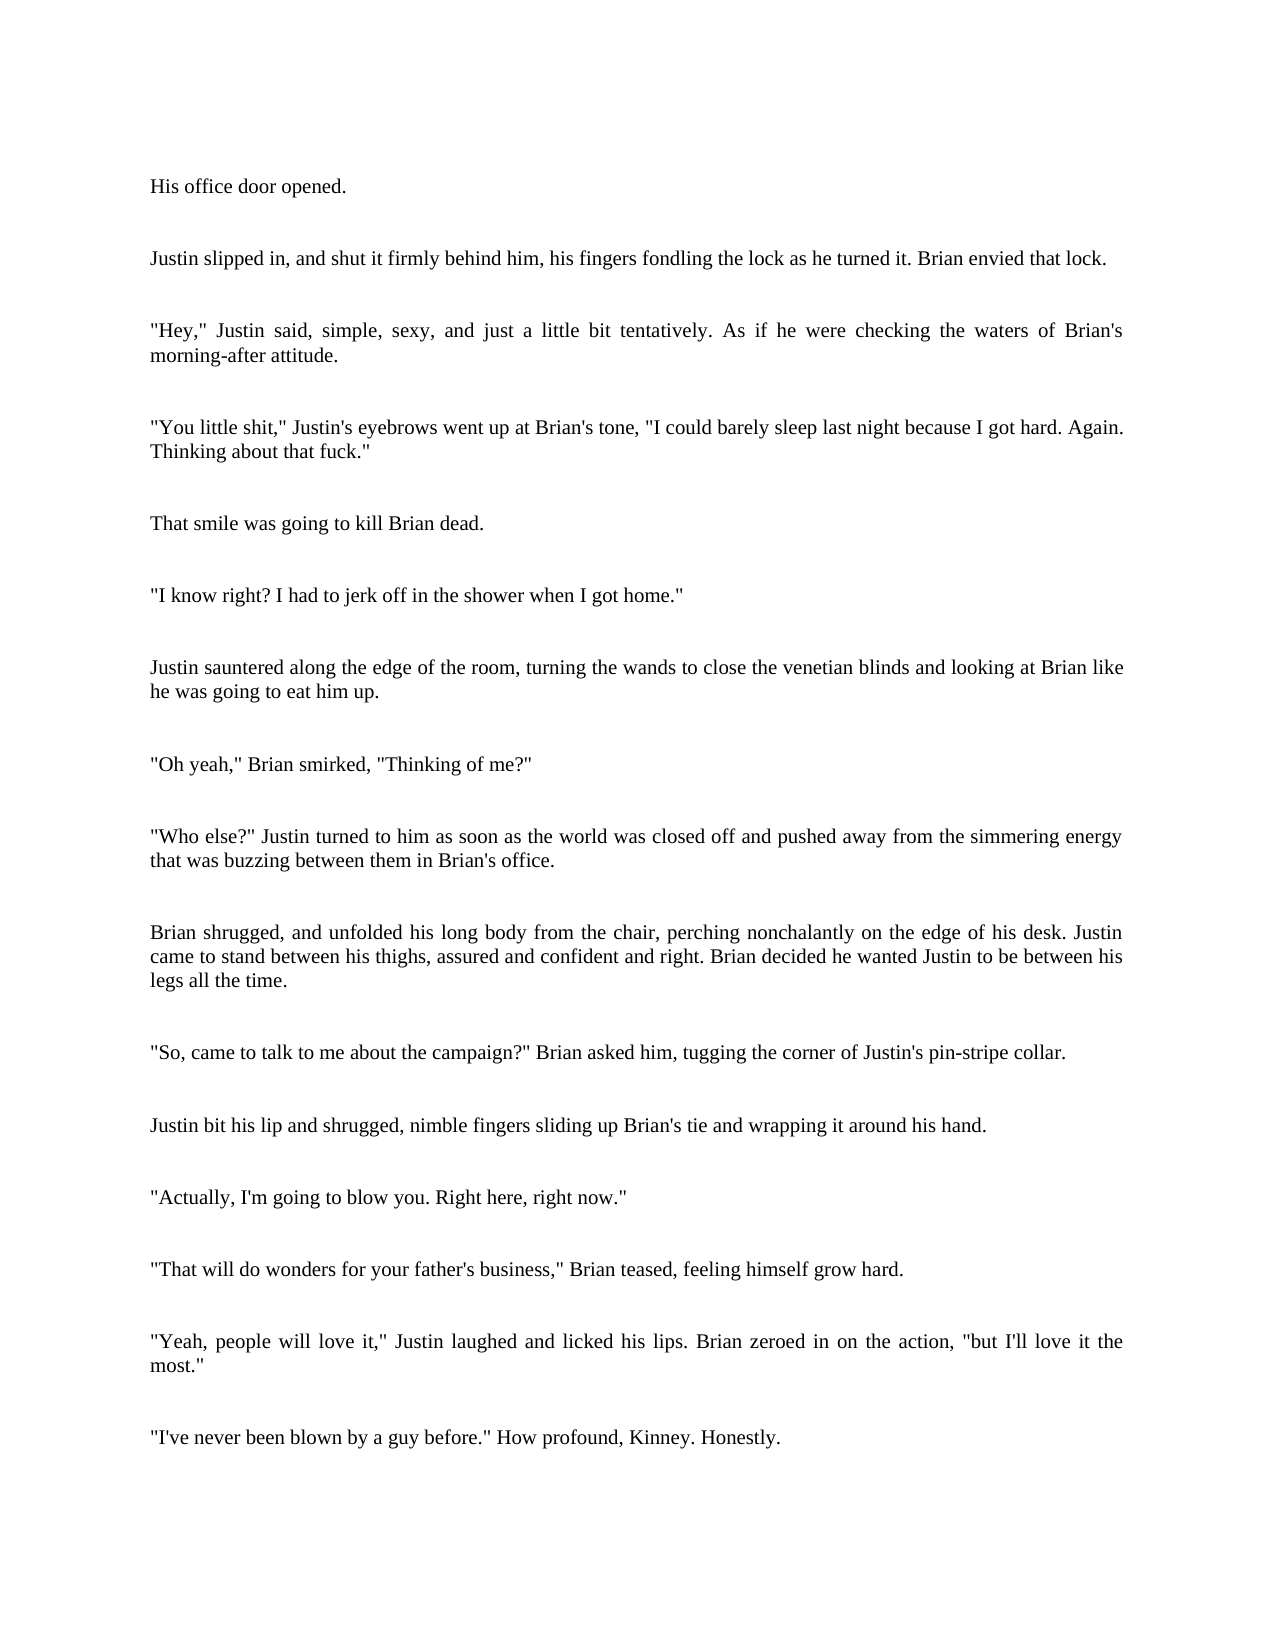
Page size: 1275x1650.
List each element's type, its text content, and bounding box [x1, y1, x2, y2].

text "Oh yeah," Brian smirked, "Thinking of me?" [150, 752, 1125, 776]
text "Actually, I'm going to blow you. Right here, right now." [150, 1185, 1125, 1209]
text "That will do wonders for your father's business," Brian teased, feeling himself grow hard. [150, 1257, 1125, 1281]
text Justin bit his lip and shrugged, nimble fingers sliding up Brian's tie and wrapping it around his hand. [150, 1112, 1125, 1137]
text "I've never been blown by a guy before." How profound, Kinney. Honestly. [150, 1425, 1125, 1449]
text His office door opened. [150, 174, 1125, 198]
text "So, came to talk to me about the campaign?" Brian asked him, tugging the corner of Justin's pin-stripe collar. [150, 1040, 1125, 1064]
text "Hey," Justin said, simple, sexy, and just a little bit tentatively. As if he were checking the waters of Brian's morning-after attitude. [150, 318, 1125, 367]
text "I know right? I had to jerk off in the shower when I got home." [150, 583, 1125, 607]
text Justin sauntered along the edge of the room, turning the wands to close the venetian blinds and looking at Brian like he was going to eat him up. [150, 655, 1125, 703]
text "Who else?" Justin turned to him as soon as the world was closed off and pushed away from the simmering energy that was buzzing between them in Brian's office. [150, 824, 1125, 872]
text Brian shrugged, and unfolded his long body from the chair, perching nonchalantly on the edge of his desk. Justin came to stand between his thighs, assured and confident and right. Brian decided he wanted Justin to be between his legs all the time. [150, 920, 1125, 992]
text That smile was going to kill Brian dead. [150, 511, 1125, 535]
text "You little shit," Justin's eyebrows went up at Brian's tone, "I could barely sleep last night because I got hard. Again. Thinking about that fuck." [150, 415, 1125, 463]
text "Yeah, people will love it," Justin laughed and licked his lips. Brian zeroed in on the action, "but I'll love it the most." [150, 1329, 1125, 1377]
text Justin slipped in, and shut it firmly behind him, his fingers fondling the lock as he turned it. Brian envied that lock. [150, 246, 1125, 270]
